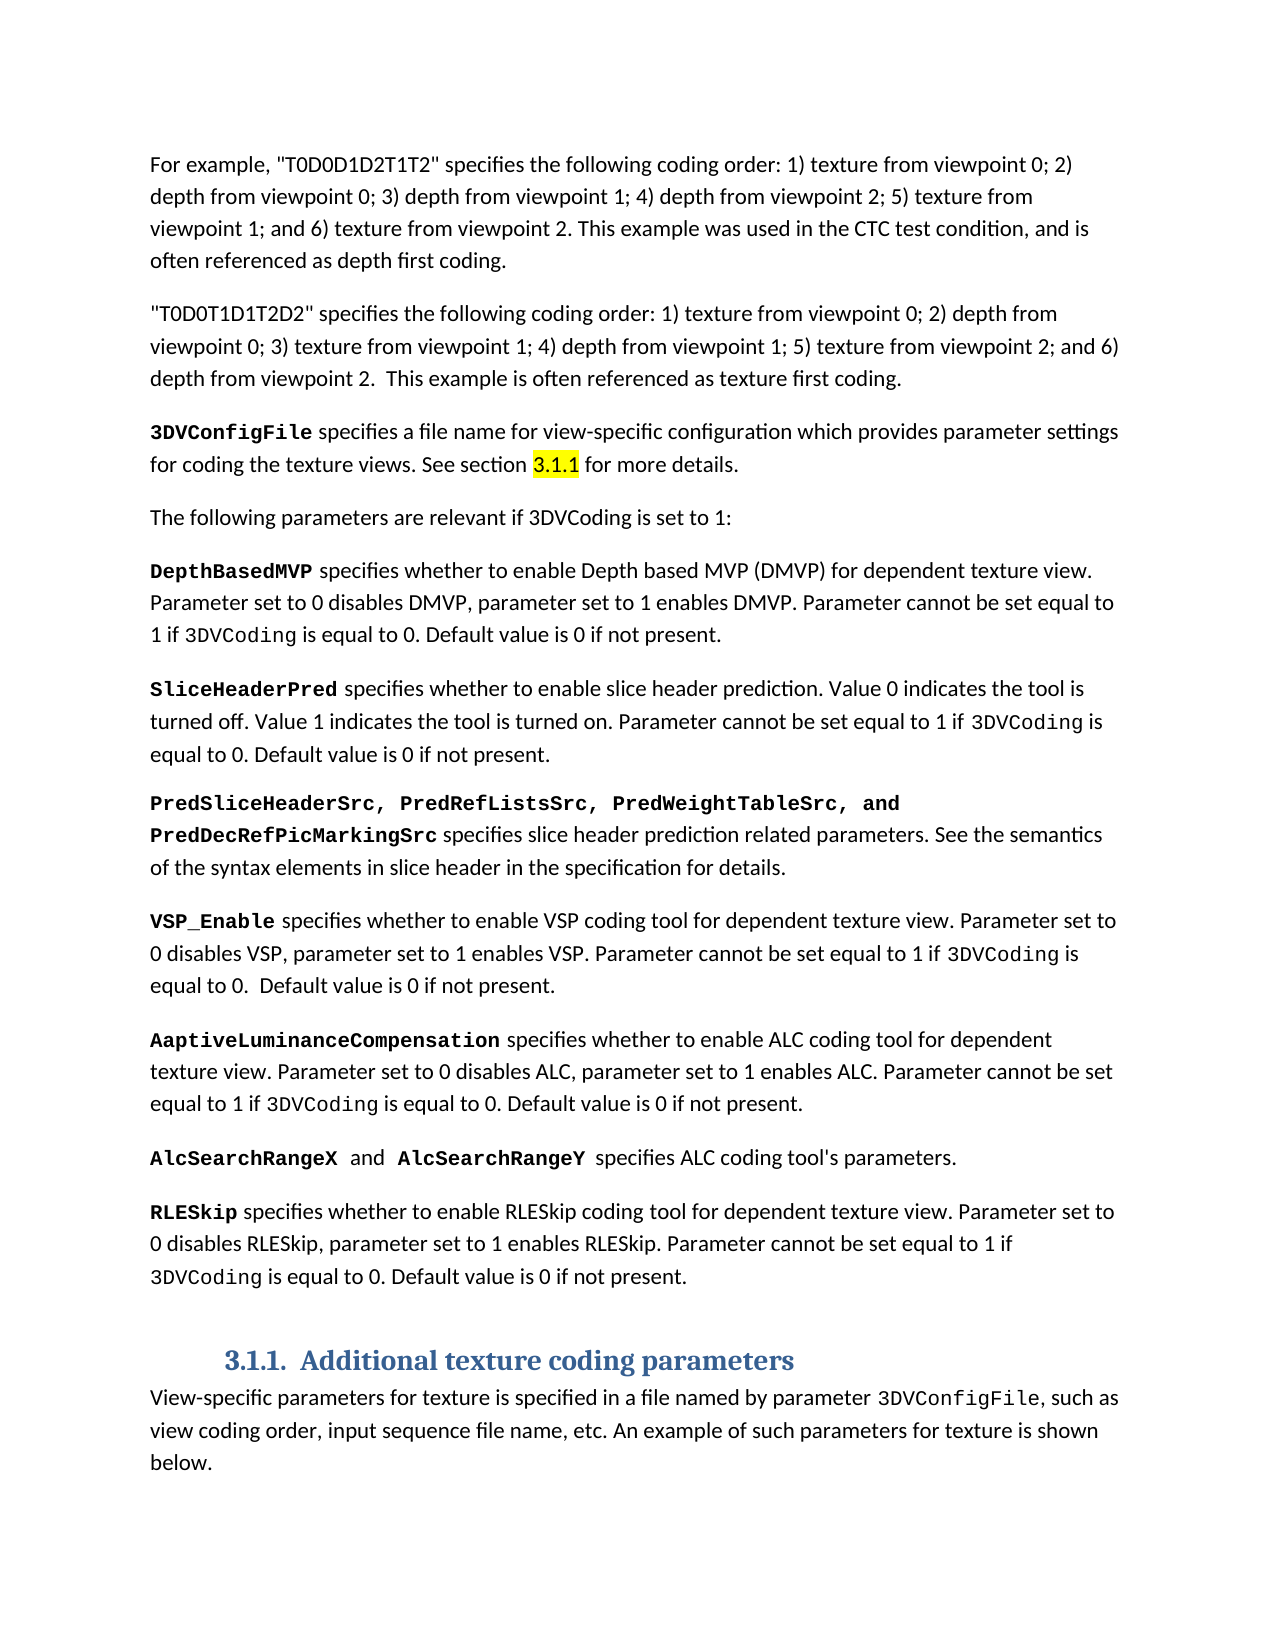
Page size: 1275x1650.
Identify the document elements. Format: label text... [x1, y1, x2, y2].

text 3DVConfigFile specifies a file name for view-specific configuration which provides parameter settings for coding the texture views. See section 3.1.1 for more details. [150, 417, 1125, 478]
text SliceHeaderPred specifies whether to enable slice header prediction. Value 0 indicates the tool is turned off. Value 1 indicates the tool is turned on. Parameter cannot be set equal to 1 if 3DVCoding is equal to 0. Default value is 0 if not present. [150, 674, 1125, 768]
text "T0D0T1D1T2D2" specifies the following coding order: 1) texture from viewpoint 0; 2) depth from viewpoint 0; 3) texture from viewpoint 1; 4) depth from viewpoint 1; 5) texture from viewpoint 2; and 6) depth from viewpoint 2. This example is often referenced as texture first coding. [150, 299, 1125, 392]
text RLESkip specifies whether to enable RLESkip coding tool for dependent texture view. Parameter set to 0 disables RLESkip, parameter set to 1 enables RLESkip. Parameter cannot be set equal to 1 if 3DVCoding is equal to 0. Default value is 0 if not present. [150, 1197, 1125, 1290]
text DepthBasedMVP specifies whether to enable Depth based MVP (DMVP) for dependent texture view. Parameter set to 0 disables DMVP, parameter set to 1 enables DMVP. Parameter cannot be set equal to 1 if 3DVCoding is equal to 0. Default value is 0 if not present. [150, 556, 1125, 649]
text The following parameters are relevant if 3DVCoding is set to 1: [150, 503, 1125, 531]
subtitle Additional texture coding parameters [225, 1344, 1125, 1378]
text AaptiveLuminanceCompensation specifies whether to enable ALC coding tool for dependent texture view. Parameter set to 0 disables ALC, parameter set to 1 enables ALC. Parameter cannot be set equal to 1 if 3DVCoding is equal to 0. Default value is 0 if not present. [150, 1025, 1125, 1118]
text For example, "T0D0D1D2T1T2" specifies the following coding order: 1) texture from viewpoint 0; 2) depth from viewpoint 0; 3) depth from viewpoint 1; 4) depth from viewpoint 2; 5) texture from viewpoint 1; and 6) texture from viewpoint 2. This example was used in the CTC test condition, and is often referenced as depth first coding. [150, 150, 1125, 274]
text VSP_Enable specifies whether to enable VSP coding tool for dependent texture view. Parameter set to 0 disables VSP, parameter set to 1 enables VSP. Parameter cannot be set equal to 1 if 3DVCoding is equal to 0. Default value is 0 if not present. [150, 906, 1125, 1000]
text PredSliceHeaderSrc, PredRefListsSrc, PredWeightTableSrc, and PredDecRefPicMarkingSrc specifies slice header prediction related parameters. See the semantics of the syntax elements in slice header in the specification for details. [150, 793, 1125, 881]
text View-specific parameters for texture is specified in a file named by parameter 3DVConfigFile, such as view coding order, input sequence file name, etc. An example of such parameters for texture is shown below. [150, 1383, 1125, 1476]
text AlcSearchRangeX and AlcSearchRangeY specifies ALC coding tool's parameters. [150, 1143, 1125, 1172]
